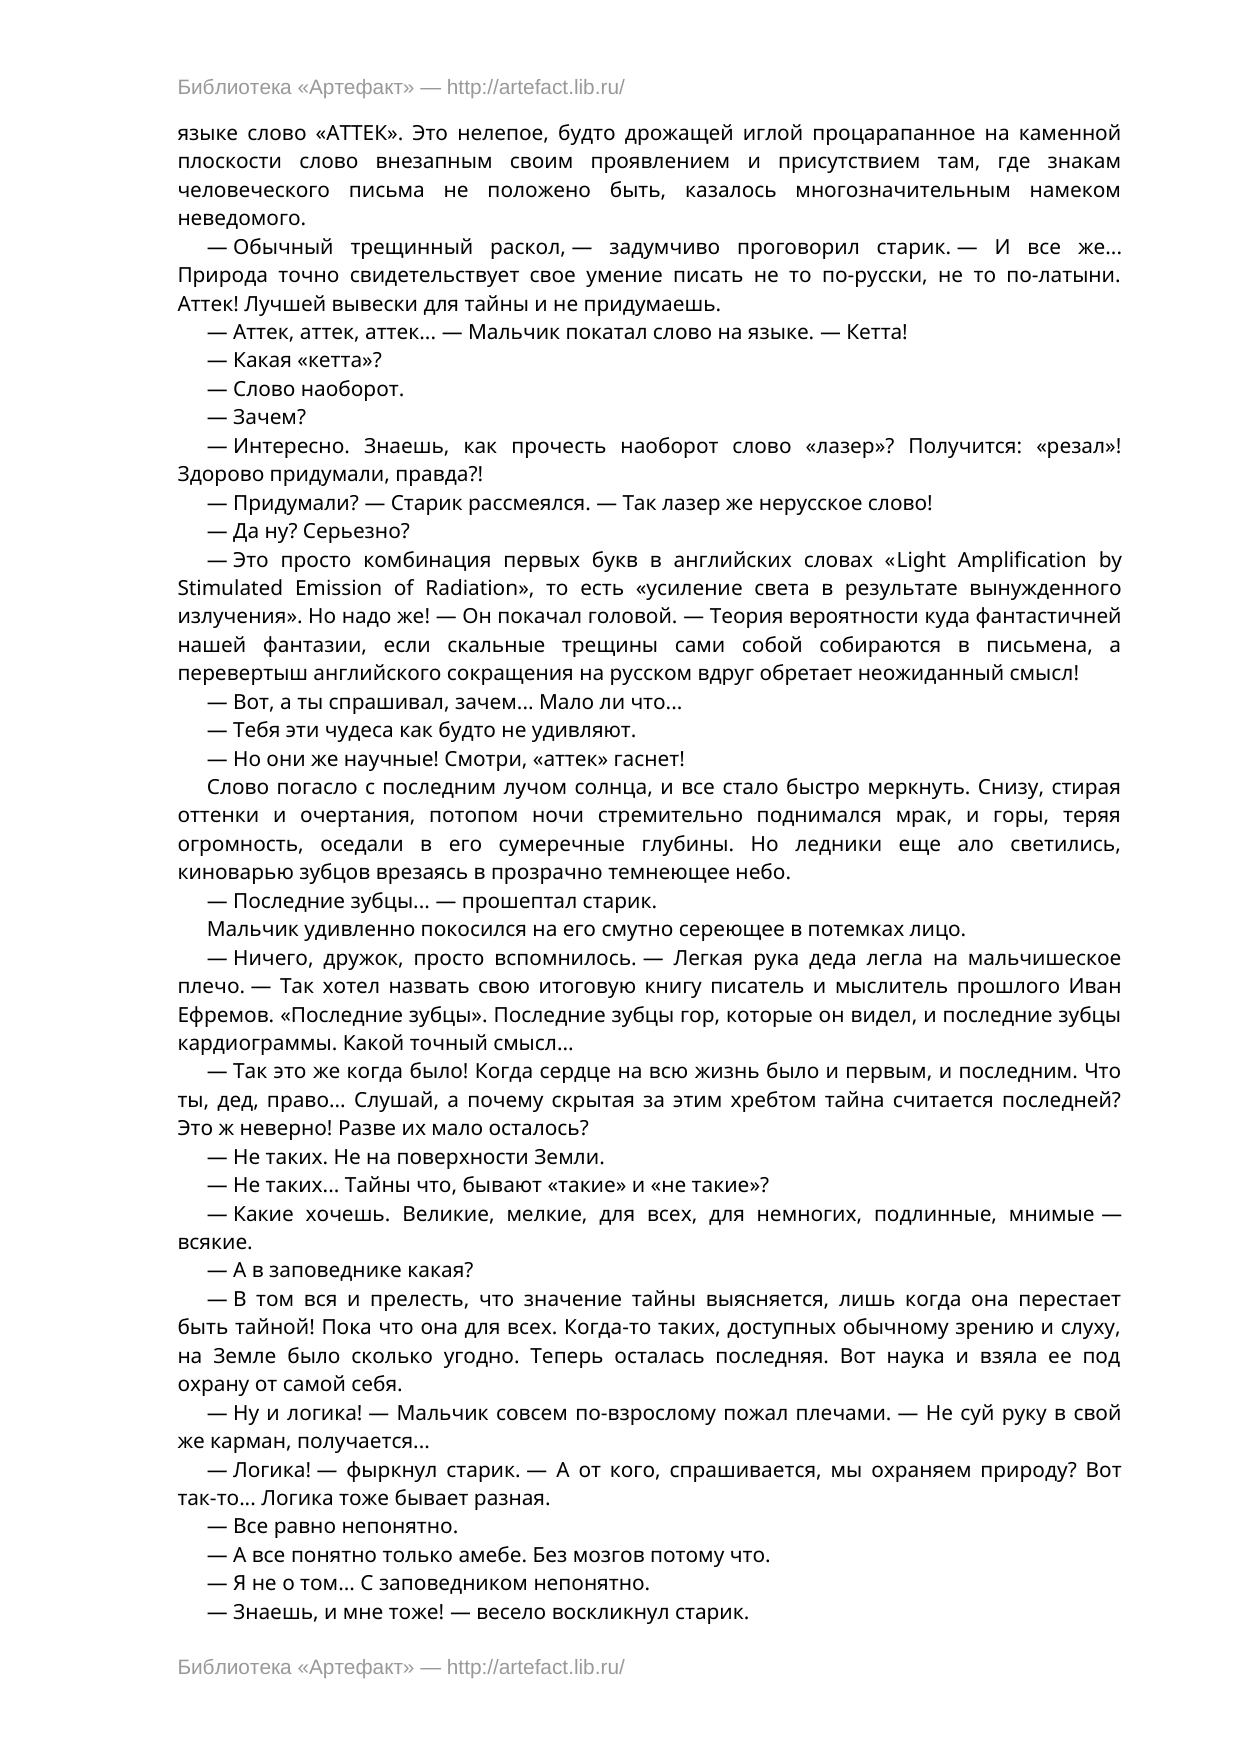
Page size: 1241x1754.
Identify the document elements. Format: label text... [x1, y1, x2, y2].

text — Ничего, дружок, просто вспомнилось. — Легкая рука деда легла на мальчишеское плечо. — Так хотел назвать свою итоговую книгу писатель и мыслитель прошлого Иван Ефремов. «Последние зубцы». Последние зубцы гор, которые он видел, и последние зубцы кардиограммы. Какой точный смысл... [177, 943, 1122, 1057]
text — Это просто комбинация первых букв в английских словах «Light Amplification by Stimulated Emission of Radiation», то есть «усиление света в результате вынужденного излучения». Но надо же! — Он покачал головой. — Теория вероятности куда фантастичней нашей фантазии, если скальные трещины сами собой собираются в письмена, а перевертыш английского сокращения на русском вдруг обретает неожиданный смысл! [177, 545, 1122, 687]
text — А все понятно только амебе. Без мозгов потому что. [177, 1540, 1122, 1568]
text — Все равно непонятно. [177, 1512, 1122, 1540]
text — Логика! — фыркнул старик. — А от кого, спрашивается, мы охраняем природу? Вот так-то... Логика тоже бывает разная. [177, 1455, 1122, 1512]
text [177, 118, 1122, 232]
text — Последние зубцы... — прошептал старик. [177, 886, 1122, 914]
text — Какая «кетта»? [177, 346, 1122, 374]
text — Не таких. Не на поверхности Земли. [177, 1142, 1122, 1170]
text Мальчик удивленно покосился на его смутно сереющее в потемках лицо. [177, 914, 1122, 943]
text — Обычный трещинный раскол, — задумчиво проговорил старик. — И все же... Природа точно свидетельствует свое умение писать не то по-русски, не то по-латыни. Аттек! Лучшей вывески для тайны и не придумаешь. [177, 232, 1122, 317]
text — Какие хочешь. Великие, мелкие, для всех, для немногих, подлинные, мнимые — всякие. [177, 1199, 1122, 1256]
text — Ну и логика! — Мальчик совсем по-взрослому пожал плечами. — Не суй руку в свой же карман, получается... [177, 1398, 1122, 1455]
text — Я не о том... С заповедником непонятно. [177, 1568, 1122, 1597]
text — А в заповеднике какая? [177, 1256, 1122, 1284]
text Слово погасло с последним лучом солнца, и все стало быстро меркнуть. Снизу, стирая оттенки и очертания, потопом ночи стремительно поднимался мрак, и горы, теряя огромность, оседали в его сумеречные глубины. Но ледники еще ало светились, киноварью зубцов врезаясь в прозрачно темнеющее небо. [177, 772, 1122, 886]
text — Зачем? [177, 402, 1122, 431]
text — Слово наоборот. [177, 374, 1122, 402]
text — Аттек, аттек, аттек... — Мальчик покатал слово на языке. — Кетта! [177, 317, 1122, 346]
text — Тебя эти чудеса как будто не удивляют. [177, 715, 1122, 744]
text — Знаешь, и мне тоже! — весело воскликнул старик. [177, 1597, 1122, 1625]
text — Вот, а ты спрашивал, зачем... Мало ли что... [177, 687, 1122, 715]
text — В том вся и прелесть, что значение тайны выясняется, лишь когда она перестает быть тайной! Пока что она для всех. Когда-то таких, доступных обычному зрению и слуху, на Земле было сколько угодно. Теперь осталась последняя. Вот наука и взяла ее под охрану от самой себя. [177, 1284, 1122, 1398]
text — Но они же научные! Смотри, «аттек» гаснет! [177, 744, 1122, 772]
text — Интересно. Знаешь, как прочесть наоборот слово «лазер»? Получится: «резал»! Здорово придумали, правда?! [177, 431, 1122, 488]
text — Так это же когда было! Когда сердце на всю жизнь было и первым, и последним. Что ты, дед, право... Слушай, а почему скрытая за этим хребтом тайна считается последней? Это ж неверно! Разве их мало осталось? [177, 1057, 1122, 1142]
text — Да ну? Серьезно? [177, 516, 1122, 545]
text — Придумали? — Старик рассмеялся. — Так лазер же нерусское слово! [177, 488, 1122, 516]
text — Не таких... Тайны что, бывают «такие» и «не такие»? [177, 1170, 1122, 1199]
